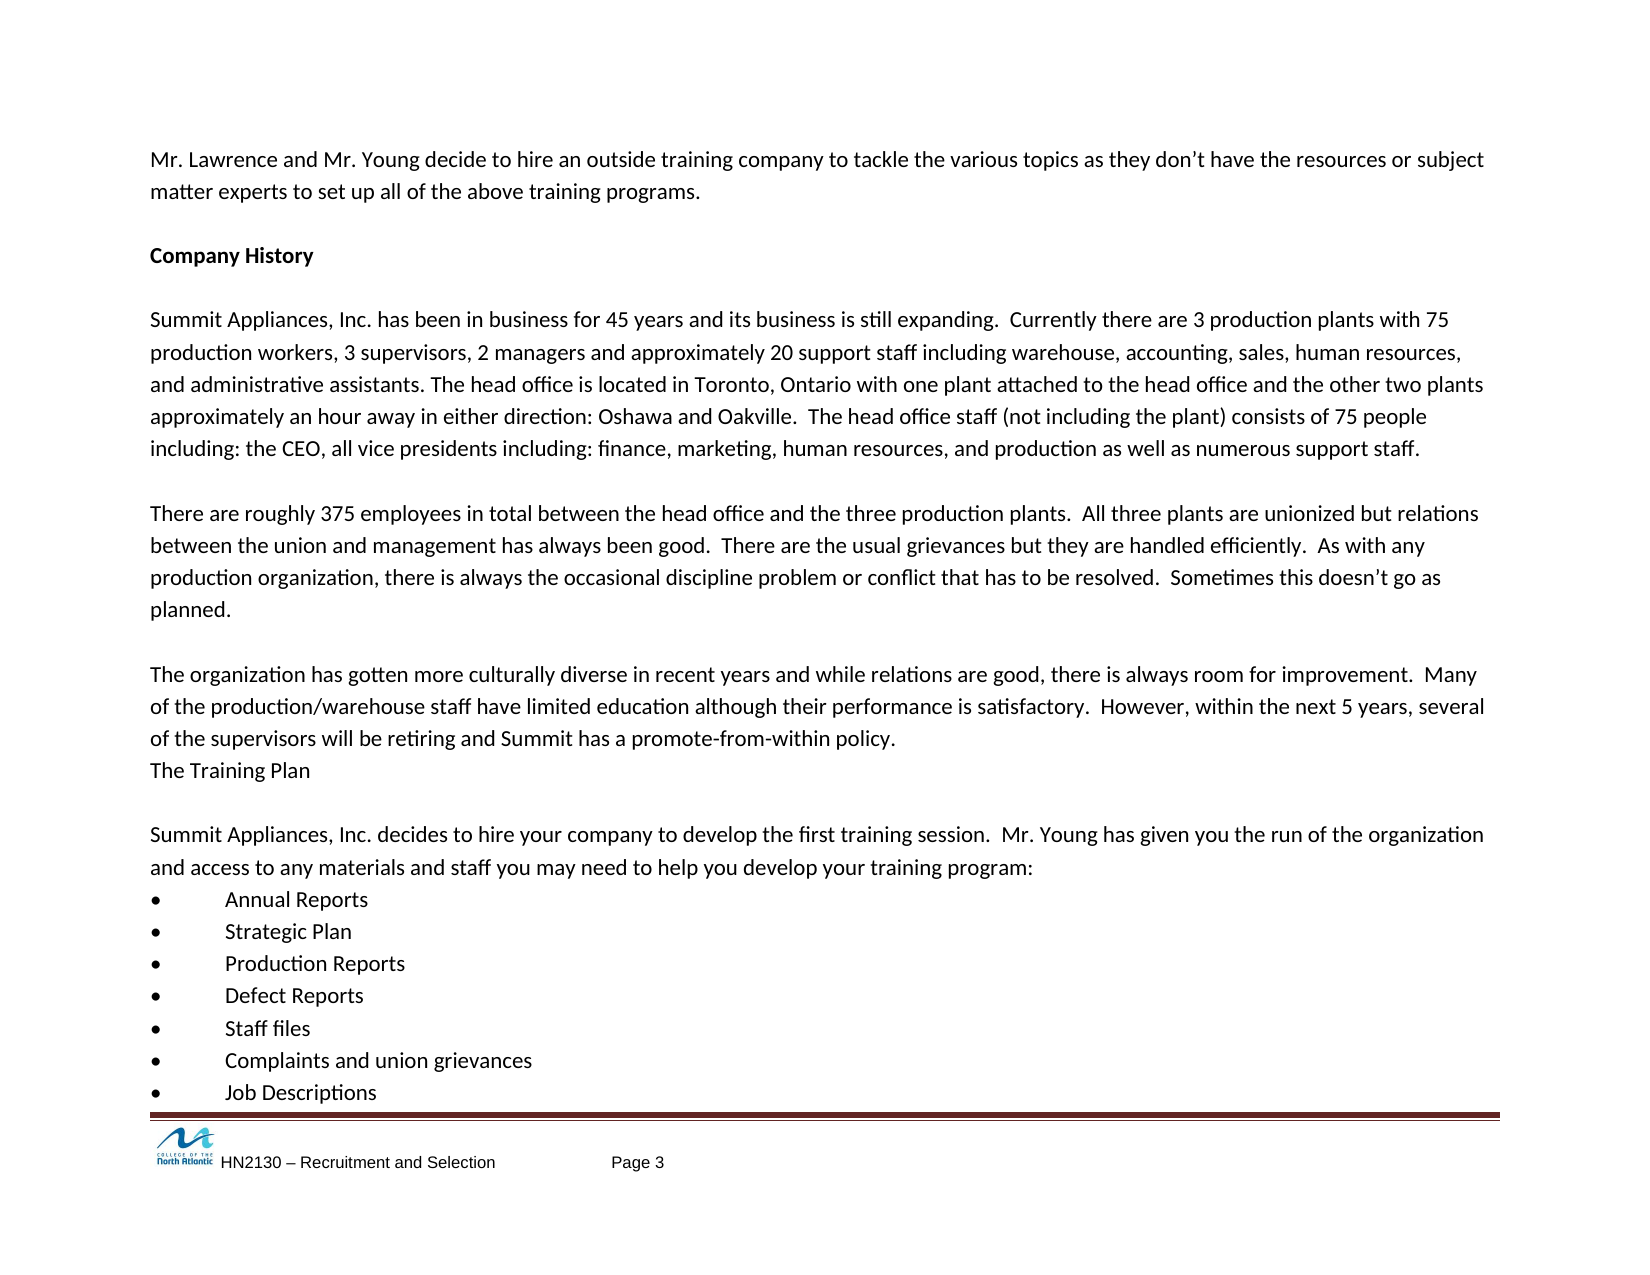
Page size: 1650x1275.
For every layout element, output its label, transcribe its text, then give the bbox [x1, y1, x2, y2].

text • Job Descriptions [150, 1078, 1500, 1106]
text Company History [150, 241, 1500, 269]
text • Staff files [150, 1014, 1500, 1042]
text • Complaints and union grievances [150, 1046, 1500, 1074]
picture [150, 1123, 221, 1169]
text The organization has gotten more culturally diverse in recent years and while relations are good, there is always room for improvement. Many of the production/warehouse staff have limited education although their performance is satisfactory. However, within the next 5 years, several of the supervisors will be retiring and Summit has a promote-from-within policy. [150, 660, 1500, 752]
text There are roughly 375 employees in total between the head office and the three production plants. All three plants are unionized but relations between the union and management has always been good. There are the usual grievances but they are handled efficiently. As with any production organization, there is always the occasional discipline problem or conflict that has to be resolved. Sometimes this doesn’t go as planned. [150, 499, 1500, 623]
text The Training Plan [150, 756, 1500, 784]
text Summit Appliances, Inc. has been in business for 45 years and its business is still expanding. Currently there are 3 production plants with 75 production workers, 3 supervisors, 2 managers and approximately 20 support staff including warehouse, accounting, sales, human resources, and administrative assistants. The head office is located in Toronto, Ontario with one plant attached to the head office and the other two plants approximately an hour away in either direction: Oshawa and Oakville. The head office staff (not including the plant) consists of 75 people including: the CEO, all vice presidents including: finance, marketing, human resources, and production as well as numerous support staff. [150, 306, 1500, 462]
text • Defect Reports [150, 982, 1500, 1009]
text • Strategic Plan [150, 917, 1500, 945]
text • Production Reports [150, 949, 1500, 977]
text • Annual Reports [150, 885, 1500, 913]
text Summit Appliances, Inc. decides to hire your company to develop the first training session. Mr. Young has given you the run of the organization and access to any materials and staff you may need to help you develop your training program: [150, 821, 1500, 881]
text Mr. Lawrence and Mr. Young decide to hire an outside training company to tackle the various topics as they don’t have the resources or subject matter experts to set up all of the above training programs. [150, 145, 1500, 205]
